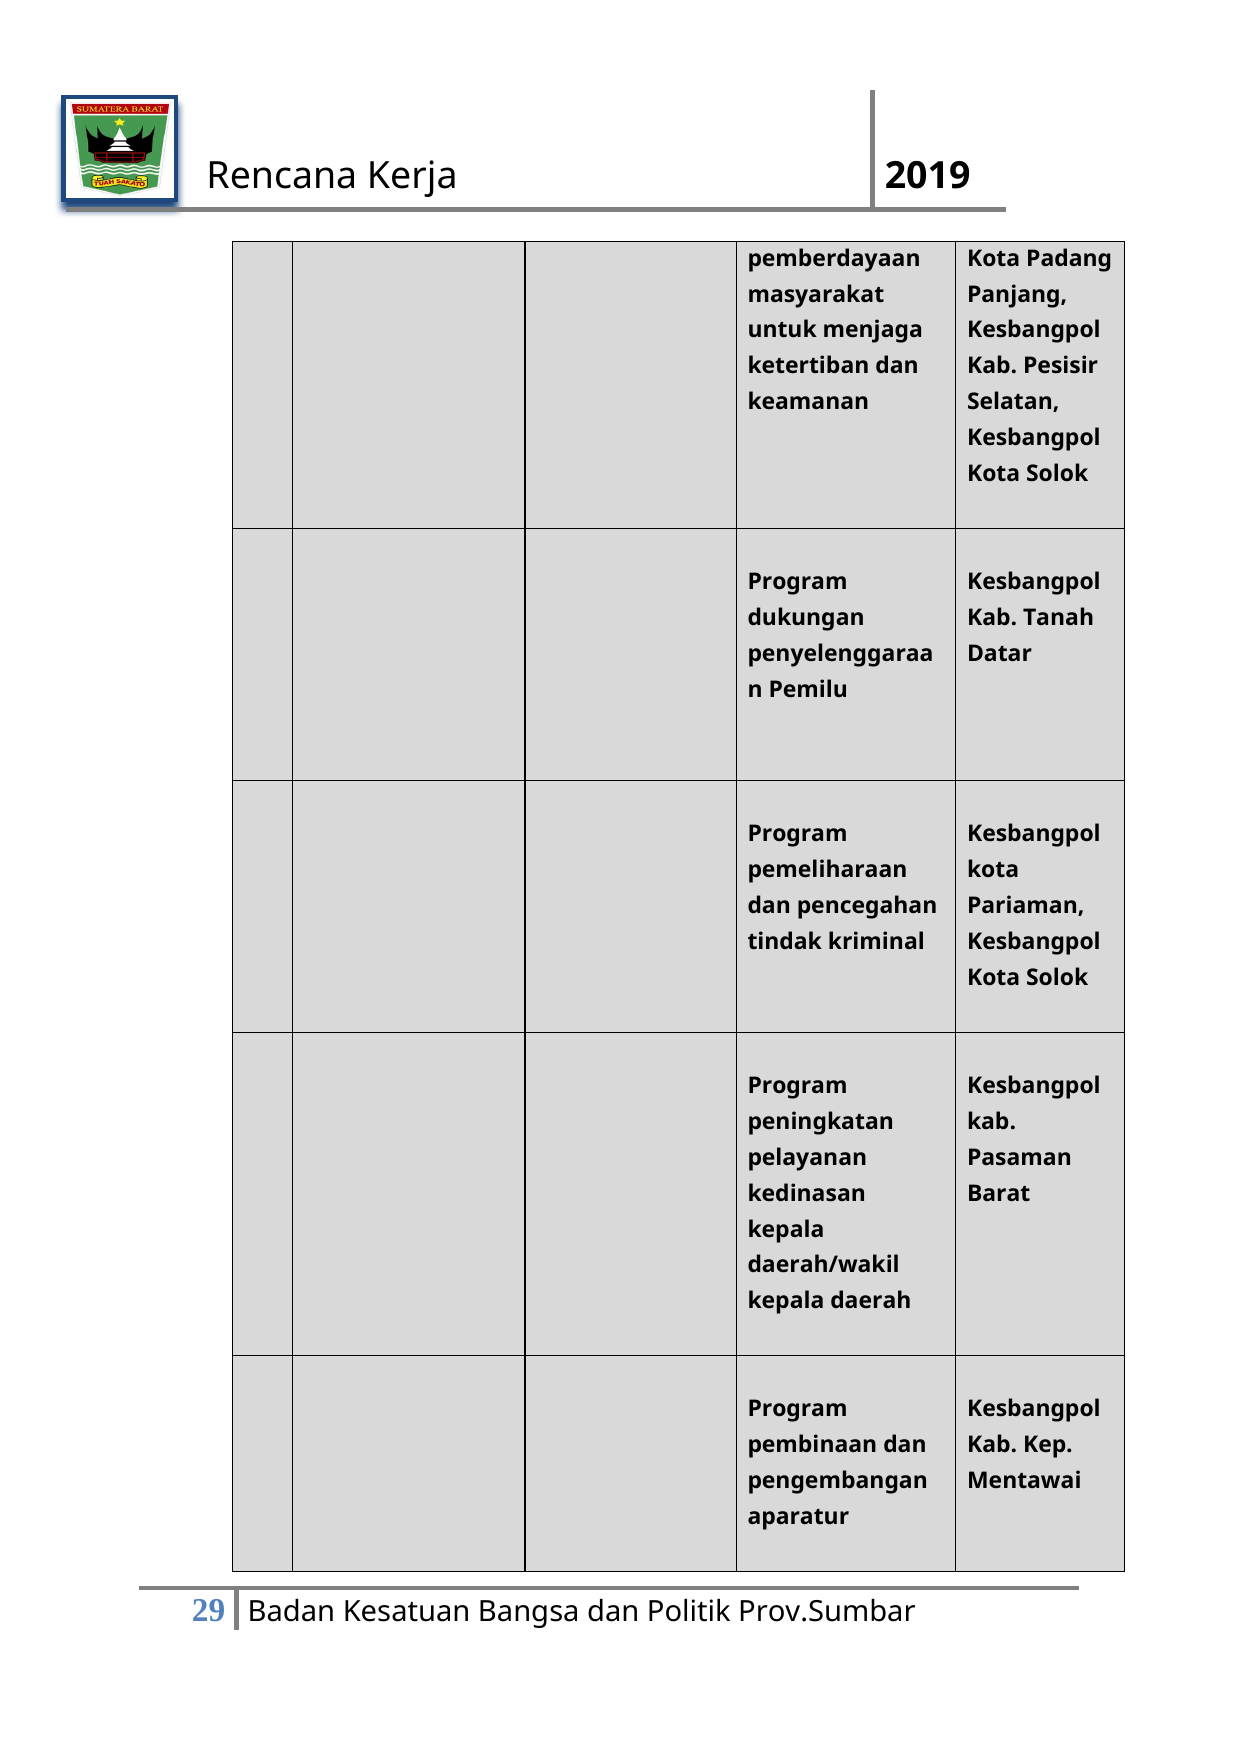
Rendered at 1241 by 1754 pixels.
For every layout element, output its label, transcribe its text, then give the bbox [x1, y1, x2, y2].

table_cell Program pemeliharaan dan pencegahan tindak kriminal [737, 781, 955, 1032]
table_cell [526, 1033, 736, 1355]
table_cell Program dukungan penyelenggaraan Pemilu [737, 529, 955, 780]
table_cell [233, 529, 292, 780]
table_cell Kesbangpol kab. Pasaman Barat [956, 1033, 1124, 1355]
table_cell [293, 1356, 524, 1571]
table_cell Kesbangpol Kab. Tanah Datar [956, 529, 1124, 780]
table_cell [233, 1033, 292, 1355]
table_cell [233, 781, 292, 1032]
table_cell [293, 529, 524, 780]
table_cell Program peningkatan pelayanan kedinasan kepala daerah/wakil kepala daerah [737, 1033, 955, 1355]
table_cell [526, 1356, 736, 1571]
table_cell [293, 781, 524, 1032]
table_cell [526, 242, 736, 528]
table_cell [293, 1033, 524, 1355]
table_cell Program pembinaan dan pengembangan aparatur [737, 1356, 955, 1571]
table_cell [526, 781, 736, 1032]
table_cell Kesbangpol kota Pariaman, Kesbangpol Kota Solok [956, 781, 1124, 1032]
table_cell [526, 529, 736, 780]
table_cell [233, 1356, 292, 1571]
table_cell Kesbangpol Kota Padang Panjang, Kesbangpol Kab. Pesisir Selatan, Kesbangpol Kota Solok [956, 242, 1124, 528]
picture [66, 99, 174, 198]
table_cell Program pemberdayaan masyarakat untuk menjaga ketertiban dan keamanan [737, 242, 955, 528]
table_cell Kesbangpol Kab. Kep. Mentawai [956, 1356, 1124, 1571]
